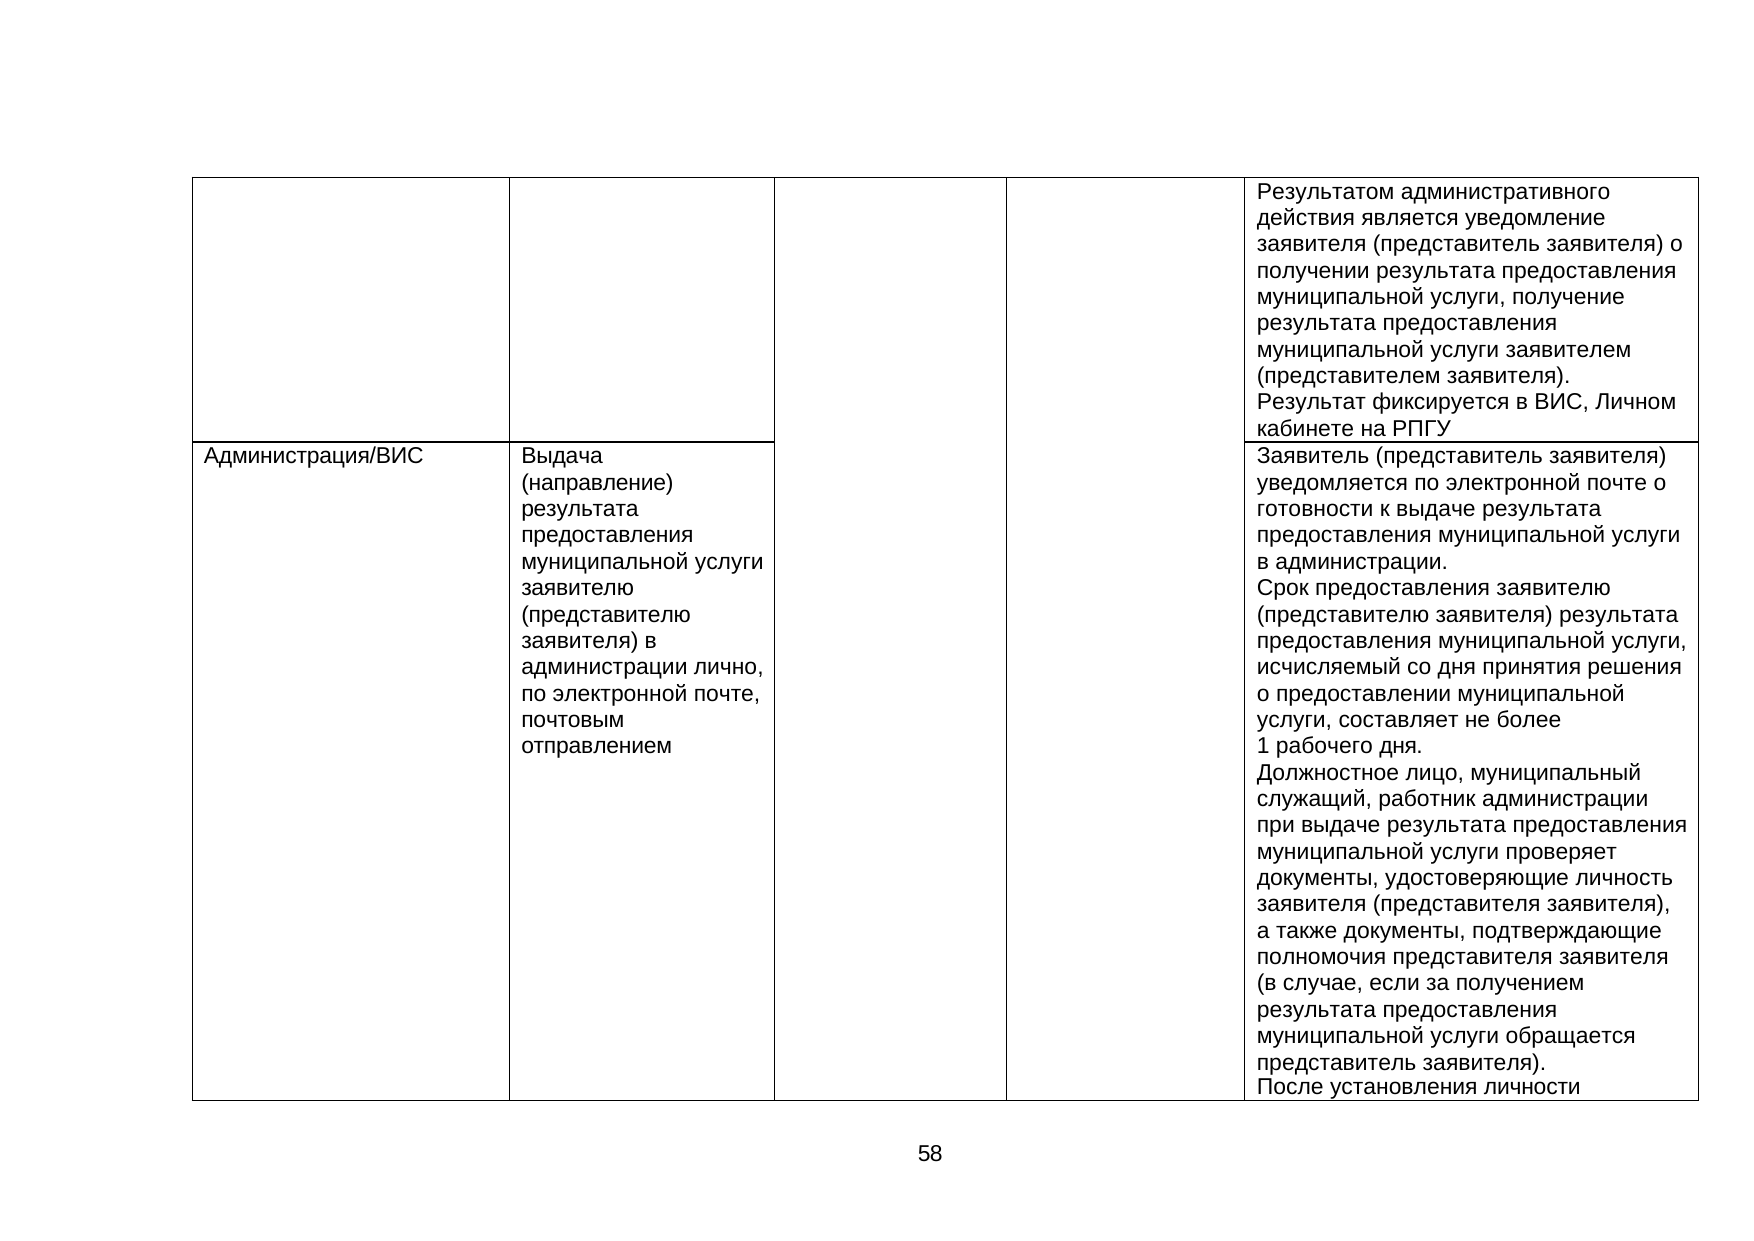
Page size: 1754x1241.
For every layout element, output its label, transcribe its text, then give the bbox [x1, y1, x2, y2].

table_header [1007, 178, 1244, 1100]
table_header [193, 178, 509, 441]
table_header Результатом административного действия является уведомление заявителя (представитель заявителя) о получении результата предоставления муниципальной услуги, получение результата предоставления муниципальной услуги заявителем (представителем заявителя). Результат фиксируется в ВИС, Личном кабинете на РПГУ [1245, 178, 1698, 441]
table_cell Заявитель (представитель заявителя) уведомляется по электронной почте о готовности к выдаче результата предоставления муниципальной услуги в администрации. Срок предоставления заявителю (представителю заявителя) результата предоставления муниципальной услуги, исчисляемый со дня принятия решения о предоставлении муниципальной услуги, составляет не более 1 рабочего дня. Должностное лицо, муниципальный служащий, работник администрации при выдаче результата предоставления муниципальной услуги проверяет документы, удостоверяющие личность заявителя (представителя заявителя), а также документы, подтверждающие полномочия представителя заявителя (в случае, если за получением результата предоставления муниципальной услуги обращается представитель заявителя). После установления личности [1245, 443, 1698, 1100]
table_header [510, 178, 774, 441]
table_cell Выдача (направление) результата предоставления муниципальной услуги заявителю (представителю заявителя) в администрации лично, по электронной почте, почтовым отправлением [510, 443, 774, 1100]
table_header [775, 178, 1006, 1100]
table_cell Администрация/ВИС [193, 443, 509, 1100]
